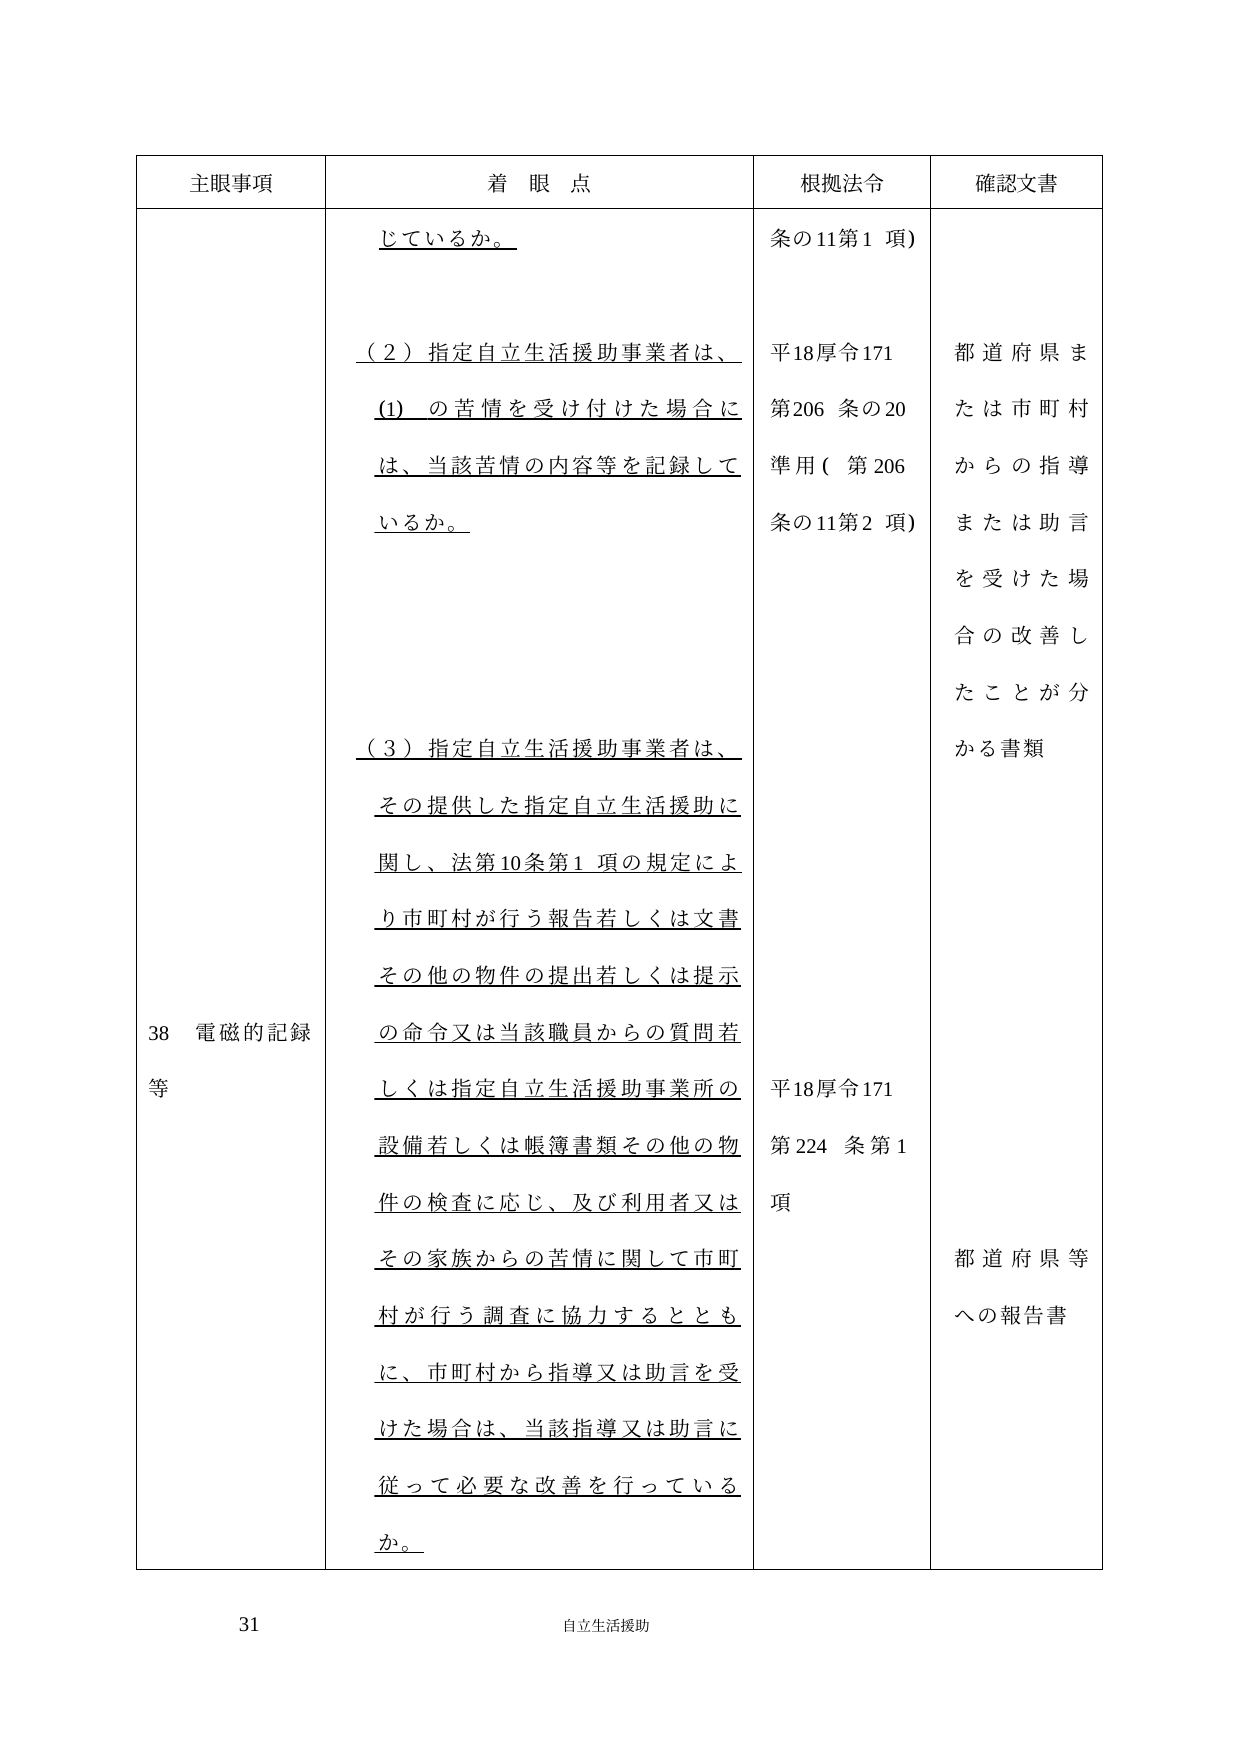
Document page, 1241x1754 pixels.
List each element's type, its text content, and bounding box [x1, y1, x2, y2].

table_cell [931, 209, 1102, 1569]
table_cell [137, 209, 325, 1569]
table_header 着 眼 点 [326, 156, 753, 208]
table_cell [754, 209, 930, 1569]
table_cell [326, 209, 753, 1569]
table_header 確認文書 [931, 156, 1102, 208]
table_header 根拠法令 [754, 156, 930, 208]
table_header 主眼事項 [137, 156, 325, 208]
